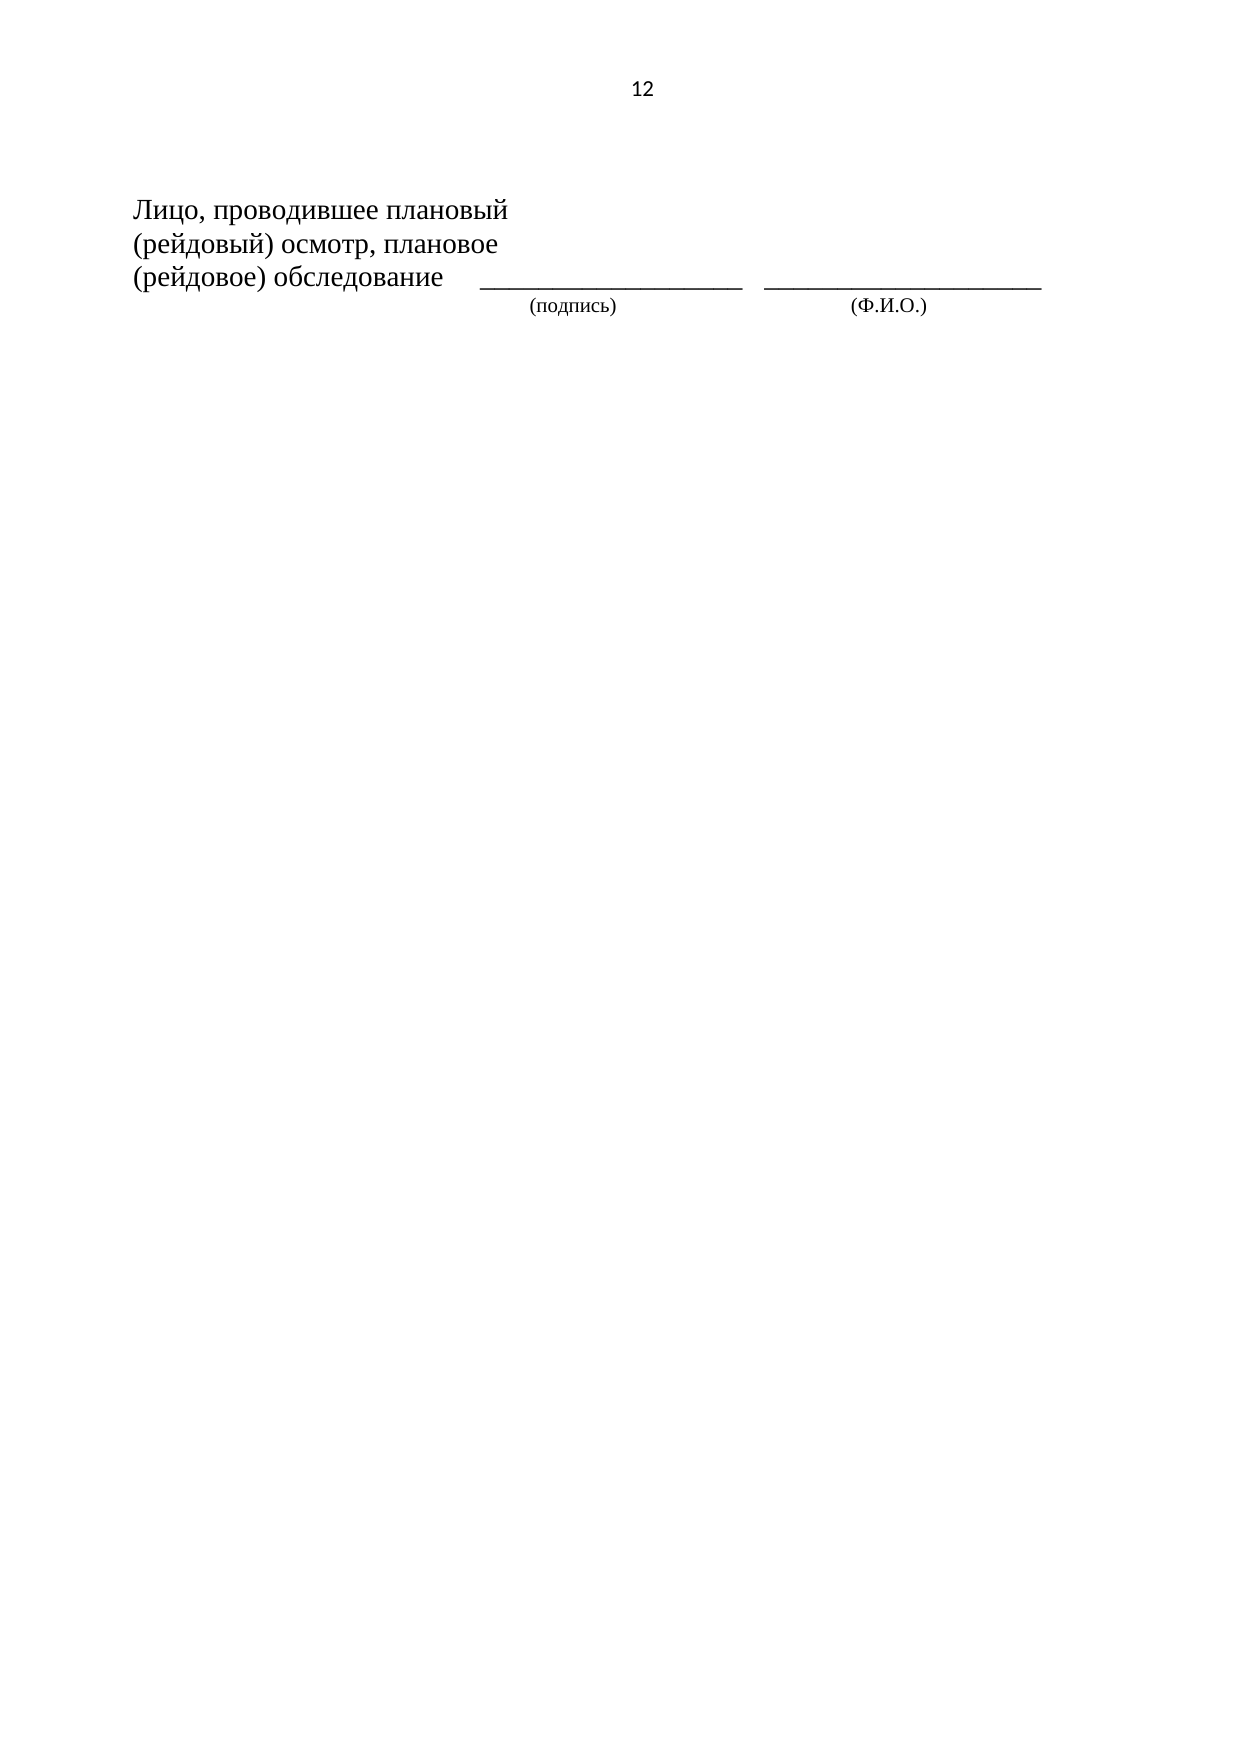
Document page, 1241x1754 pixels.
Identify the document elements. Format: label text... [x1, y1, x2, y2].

text (рейдовый) осмотр, плановое [133, 226, 1152, 259]
text (рейдовое) обследование __________________ ___________________ [133, 259, 1152, 293]
text (подпись) (Ф.И.О.) [133, 293, 1152, 317]
text Лицо, проводившее плановый [133, 192, 1152, 226]
